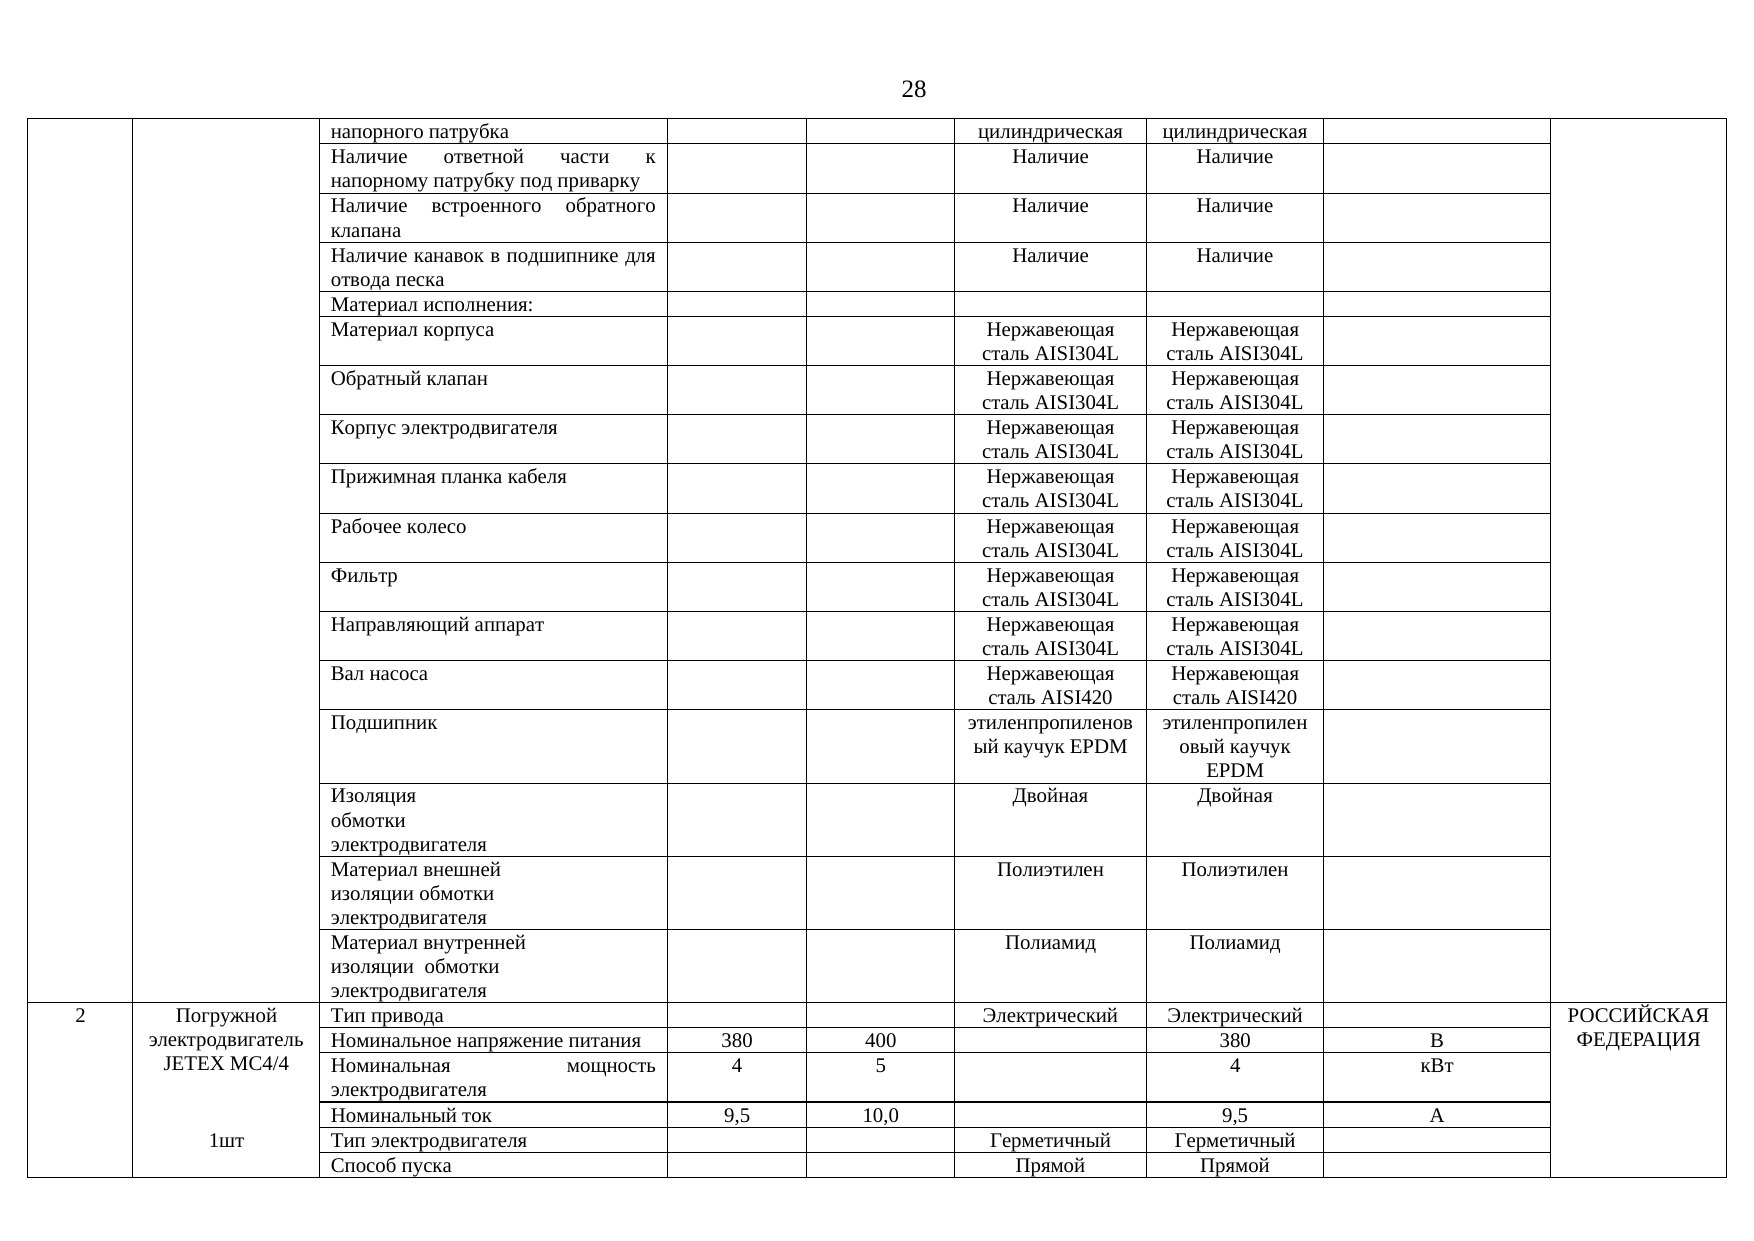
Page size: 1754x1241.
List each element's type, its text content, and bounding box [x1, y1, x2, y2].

table_cell [1324, 292, 1550, 316]
table_cell Нержавеющая сталь AISI304L [1147, 514, 1323, 562]
table_cell Обратный клапан [320, 366, 667, 414]
table_cell Полиэтилен [955, 857, 1146, 929]
table_cell Номинальное напряжение питания [320, 1028, 667, 1052]
table_cell Номинальная мощность электродвигателя [320, 1053, 667, 1101]
table_cell [807, 930, 954, 1002]
table_cell [807, 1153, 954, 1177]
table_cell 9,5 [668, 1103, 806, 1127]
table_cell [668, 1003, 806, 1027]
table_cell Наличие [955, 243, 1146, 291]
table_cell [1147, 292, 1323, 316]
table_cell 380 [1147, 1028, 1323, 1052]
table_cell [1324, 144, 1550, 192]
table_cell [1324, 243, 1550, 291]
table_cell Корпус электродвигателя [320, 415, 667, 463]
table_cell [807, 119, 954, 143]
table_cell [668, 857, 806, 929]
table_cell Тип электродвигателя [320, 1128, 667, 1152]
table_cell [807, 612, 954, 660]
table_cell [1324, 464, 1550, 512]
table_cell [1324, 366, 1550, 414]
table_cell [1324, 1003, 1550, 1027]
table_cell 10,0 [807, 1103, 954, 1127]
table_cell [668, 415, 806, 463]
table_cell Наличие [955, 194, 1146, 242]
table_cell Прижимная планка кабеля [320, 464, 667, 512]
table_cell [955, 119, 1146, 143]
table_cell Наличие [1147, 243, 1323, 291]
table_cell [1324, 194, 1550, 242]
table_cell Наличие ответной части к напорному патрубку под приварку [320, 144, 667, 192]
table_cell В [1324, 1028, 1550, 1052]
table_cell [1324, 1128, 1550, 1152]
table_cell [955, 1028, 1146, 1052]
table_cell 4 [668, 1053, 806, 1101]
table_cell Двойная [955, 784, 1146, 856]
table_cell Нержавеющая сталь AISI304L [1147, 415, 1323, 463]
table_cell Изоляция обмотки электродвигателя [320, 784, 667, 856]
table_cell [668, 464, 806, 512]
table_cell Нержавеющая сталь AISI420 [1147, 661, 1323, 709]
table_cell [807, 243, 954, 291]
table_cell Нержавеющая сталь AISI304L [955, 563, 1146, 611]
table_cell [807, 661, 954, 709]
table_cell [807, 292, 954, 316]
table_cell этиленпропиленовый каучук EPDM [1147, 710, 1323, 782]
table_cell [668, 930, 806, 1002]
table_cell [1324, 317, 1550, 365]
table_cell Наличие канавок в подшипнике для отвода песка [320, 243, 667, 291]
table_cell 9,5 [1147, 1103, 1323, 1127]
table_cell Тип привода [320, 1003, 667, 1027]
table_cell [807, 317, 954, 365]
table_cell Нержавеющая сталь AISI304L [955, 415, 1146, 463]
table_cell [807, 366, 954, 414]
table_cell Наличие [1147, 144, 1323, 192]
table_cell Нержавеющая сталь AISI304L [955, 464, 1146, 512]
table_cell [320, 119, 667, 143]
table_cell [807, 144, 954, 192]
table_cell Двойная [1147, 784, 1323, 856]
table_cell [668, 194, 806, 242]
table_cell Номинальный ток [320, 1103, 667, 1127]
table_cell Способ пуска [320, 1153, 667, 1177]
table_cell Нержавеющая сталь AISI304L [955, 612, 1146, 660]
table_cell [668, 784, 806, 856]
table_cell 5 [807, 1053, 954, 1101]
table_cell Подшипник [320, 710, 667, 782]
table_cell [807, 415, 954, 463]
table_cell Герметичный [955, 1128, 1146, 1152]
table_cell Полиамид [955, 930, 1146, 1002]
table_cell Нержавеющая сталь AISI304L [955, 514, 1146, 562]
table_cell [668, 144, 806, 192]
table_cell Электрический [1147, 1003, 1323, 1027]
table_cell Полиэтилен [1147, 857, 1323, 929]
table_cell Материал корпуса [320, 317, 667, 365]
table_cell [668, 710, 806, 782]
table_cell Фильтр [320, 563, 667, 611]
table_cell [1324, 710, 1550, 782]
table_cell [955, 292, 1146, 316]
table_cell 4 [1147, 1053, 1323, 1101]
table_cell [668, 292, 806, 316]
table_cell Наличие [955, 144, 1146, 192]
table_cell [668, 514, 806, 562]
table_cell [807, 857, 954, 929]
table_cell Прямой [955, 1153, 1146, 1177]
table_cell Материал внешней изоляции обмотки электродвигателя [320, 857, 667, 929]
table_cell [1324, 612, 1550, 660]
table_cell [668, 563, 806, 611]
table_cell Материал внутренней изоляции обмотки электродвигателя [320, 930, 667, 1002]
table_cell [1324, 119, 1550, 143]
table_cell [955, 1053, 1146, 1101]
table_cell [807, 563, 954, 611]
table_cell [807, 194, 954, 242]
table_cell [807, 1003, 954, 1027]
table_cell [1324, 415, 1550, 463]
table_cell Нержавеющая сталь AISI304L [1147, 317, 1323, 365]
table_cell [807, 710, 954, 782]
table_cell Нержавеющая сталь AISI304L [955, 317, 1146, 365]
table_cell Материал исполнения: [320, 292, 667, 316]
table_cell Нержавеющая сталь AISI304L [955, 366, 1146, 414]
table_cell [807, 514, 954, 562]
table_cell [668, 243, 806, 291]
table_cell Наличие встроенного обратного клапана [320, 194, 667, 242]
table_cell Прямой [1147, 1153, 1323, 1177]
table_cell [668, 612, 806, 660]
table_cell [807, 464, 954, 512]
table_cell [1324, 563, 1550, 611]
table_cell [1324, 661, 1550, 709]
table_cell Наличие [1147, 194, 1323, 242]
table_cell Нержавеющая сталь AISI304L [1147, 612, 1323, 660]
table_cell [668, 1128, 806, 1152]
table_cell [668, 317, 806, 365]
table_cell этиленпропиленовый каучук EPDM [955, 710, 1146, 782]
table_cell 2 [28, 1003, 132, 1177]
table_cell 400 [807, 1028, 954, 1052]
table_cell Погружной электродвигатель JETEX МС4/4 1шт [133, 1003, 319, 1177]
table_cell [668, 1153, 806, 1177]
table_cell [1324, 857, 1550, 929]
table_cell Вал насоса [320, 661, 667, 709]
table_cell Нержавеющая сталь AISI304L [1147, 366, 1323, 414]
table_cell Герметичный [1147, 1128, 1323, 1152]
table_cell Полиамид [1147, 930, 1323, 1002]
table_cell [1324, 930, 1550, 1002]
table_cell Электрический [955, 1003, 1146, 1027]
table_cell РОССИЙСКАЯ ФЕДЕРАЦИЯ [1551, 1003, 1726, 1177]
table_cell [807, 784, 954, 856]
table_cell [1324, 1153, 1550, 1177]
table_cell Направляющий аппарат [320, 612, 667, 660]
table_cell Рабочее колесо [320, 514, 667, 562]
table_cell [668, 119, 806, 143]
table_cell [807, 1128, 954, 1152]
table_cell кВт [1324, 1053, 1550, 1101]
table_cell 380 [668, 1028, 806, 1052]
table_cell [1324, 784, 1550, 856]
table_cell Нержавеющая сталь AISI304L [1147, 563, 1323, 611]
table_cell [955, 1103, 1146, 1127]
table_cell Нержавеющая сталь AISI304L [1147, 464, 1323, 512]
table_cell [668, 366, 806, 414]
table_cell А [1324, 1103, 1550, 1127]
table_cell [1324, 514, 1550, 562]
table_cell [1147, 119, 1323, 143]
table_cell [668, 661, 806, 709]
table_cell Нержавеющая сталь AISI420 [955, 661, 1146, 709]
